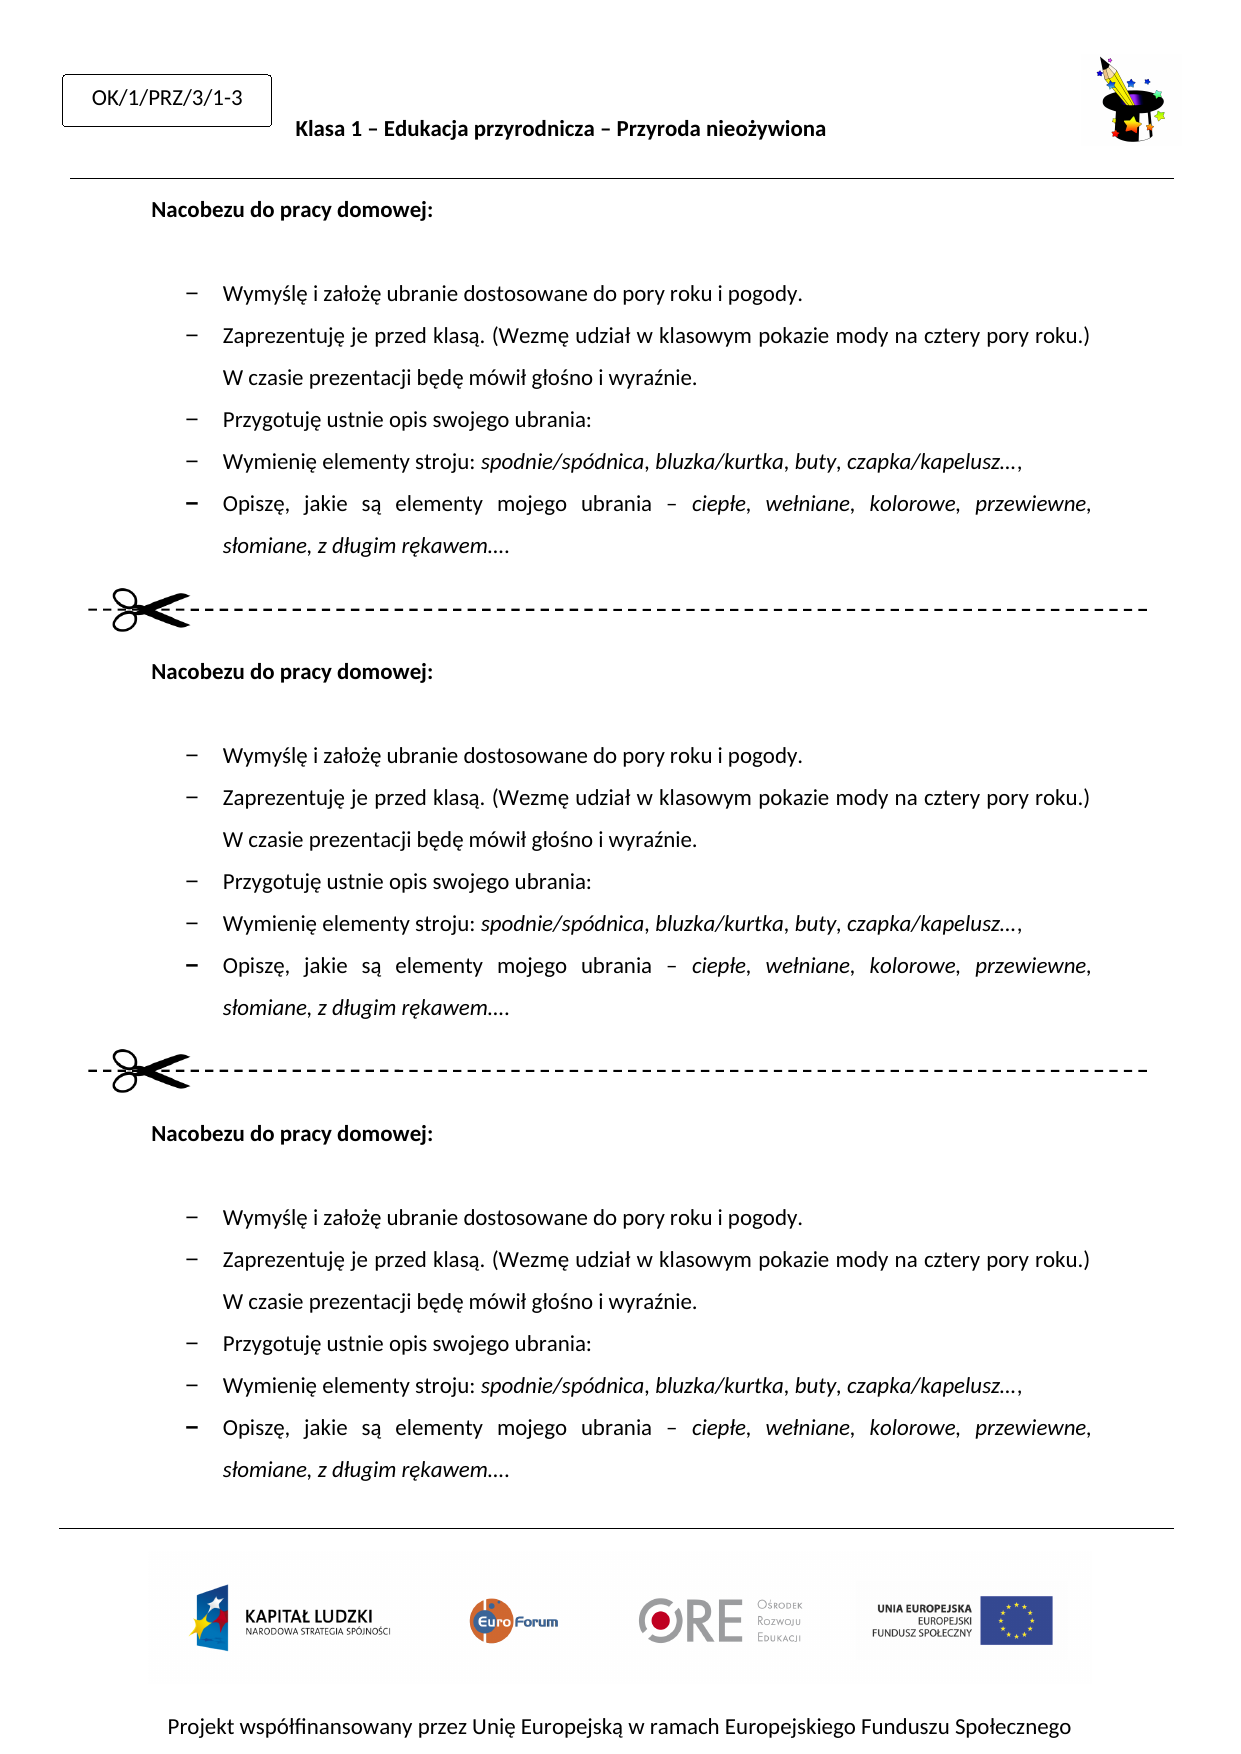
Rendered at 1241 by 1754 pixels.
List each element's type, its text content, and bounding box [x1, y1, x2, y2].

list Wymyślę i założę ubranie dostosowane do pory roku i pogody. [185, 1203, 1093, 1231]
list Zaprezentuję je przed klasą. (Wezmę udział w klasowym pokazie mody na cztery pory roku.) W czasie prezentacji będę mówił głośno i wyraźnie. [185, 1245, 1093, 1315]
list Nacobezu do pracy domowej: [151, 657, 1093, 685]
list Wymyślę i założę ubranie dostosowane do pory roku i pogody. [185, 279, 1093, 307]
list Przygotuję ustnie opis swojego ubrania: [185, 867, 1093, 895]
list Opiszę, jakie są elementy mojego ubrania – ciepłe, wełniane, kolorowe, przewiewne, słomiane, z długim rękawem…. [185, 489, 1093, 559]
list Nacobezu do pracy domowej: [151, 1119, 1093, 1147]
list Opiszę, jakie są elementy mojego ubrania – ciepłe, wełniane, kolorowe, przewiewne, słomiane, z długim rękawem…. [185, 951, 1093, 1021]
list Wymienię elementy stroju: spodnie/spódnica, bluzka/kurtka, buty, czapka/kapelusz…, [185, 909, 1093, 937]
list Wymienię elementy stroju: spodnie/spódnica, bluzka/kurtka, buty, czapka/kapelusz…, [185, 1371, 1093, 1399]
picture [1081, 54, 1182, 146]
list Przygotuję ustnie opis swojego ubrania: [185, 1329, 1093, 1357]
list Nacobezu do pracy domowej: [151, 195, 1093, 223]
list Przygotuję ustnie opis swojego ubrania: [185, 405, 1093, 433]
list Zaprezentuję je przed klasą. (Wezmę udział w klasowym pokazie mody na cztery pory roku.) W czasie prezentacji będę mówił głośno i wyraźnie. [185, 783, 1093, 853]
picture [111, 1048, 192, 1095]
list Wymyślę i założę ubranie dostosowane do pory roku i pogody. [185, 741, 1093, 769]
picture [148, 1551, 1092, 1684]
list Zaprezentuję je przed klasą. (Wezmę udział w klasowym pokazie mody na cztery pory roku.) W czasie prezentacji będę mówił głośno i wyraźnie. [185, 321, 1093, 391]
list Wymienię elementy stroju: spodnie/spódnica, bluzka/kurtka, buty, czapka/kapelusz…, [185, 447, 1093, 475]
list Opiszę, jakie są elementy mojego ubrania – ciepłe, wełniane, kolorowe, przewiewne, słomiane, z długim rękawem…. [185, 1413, 1093, 1483]
picture [111, 587, 192, 634]
